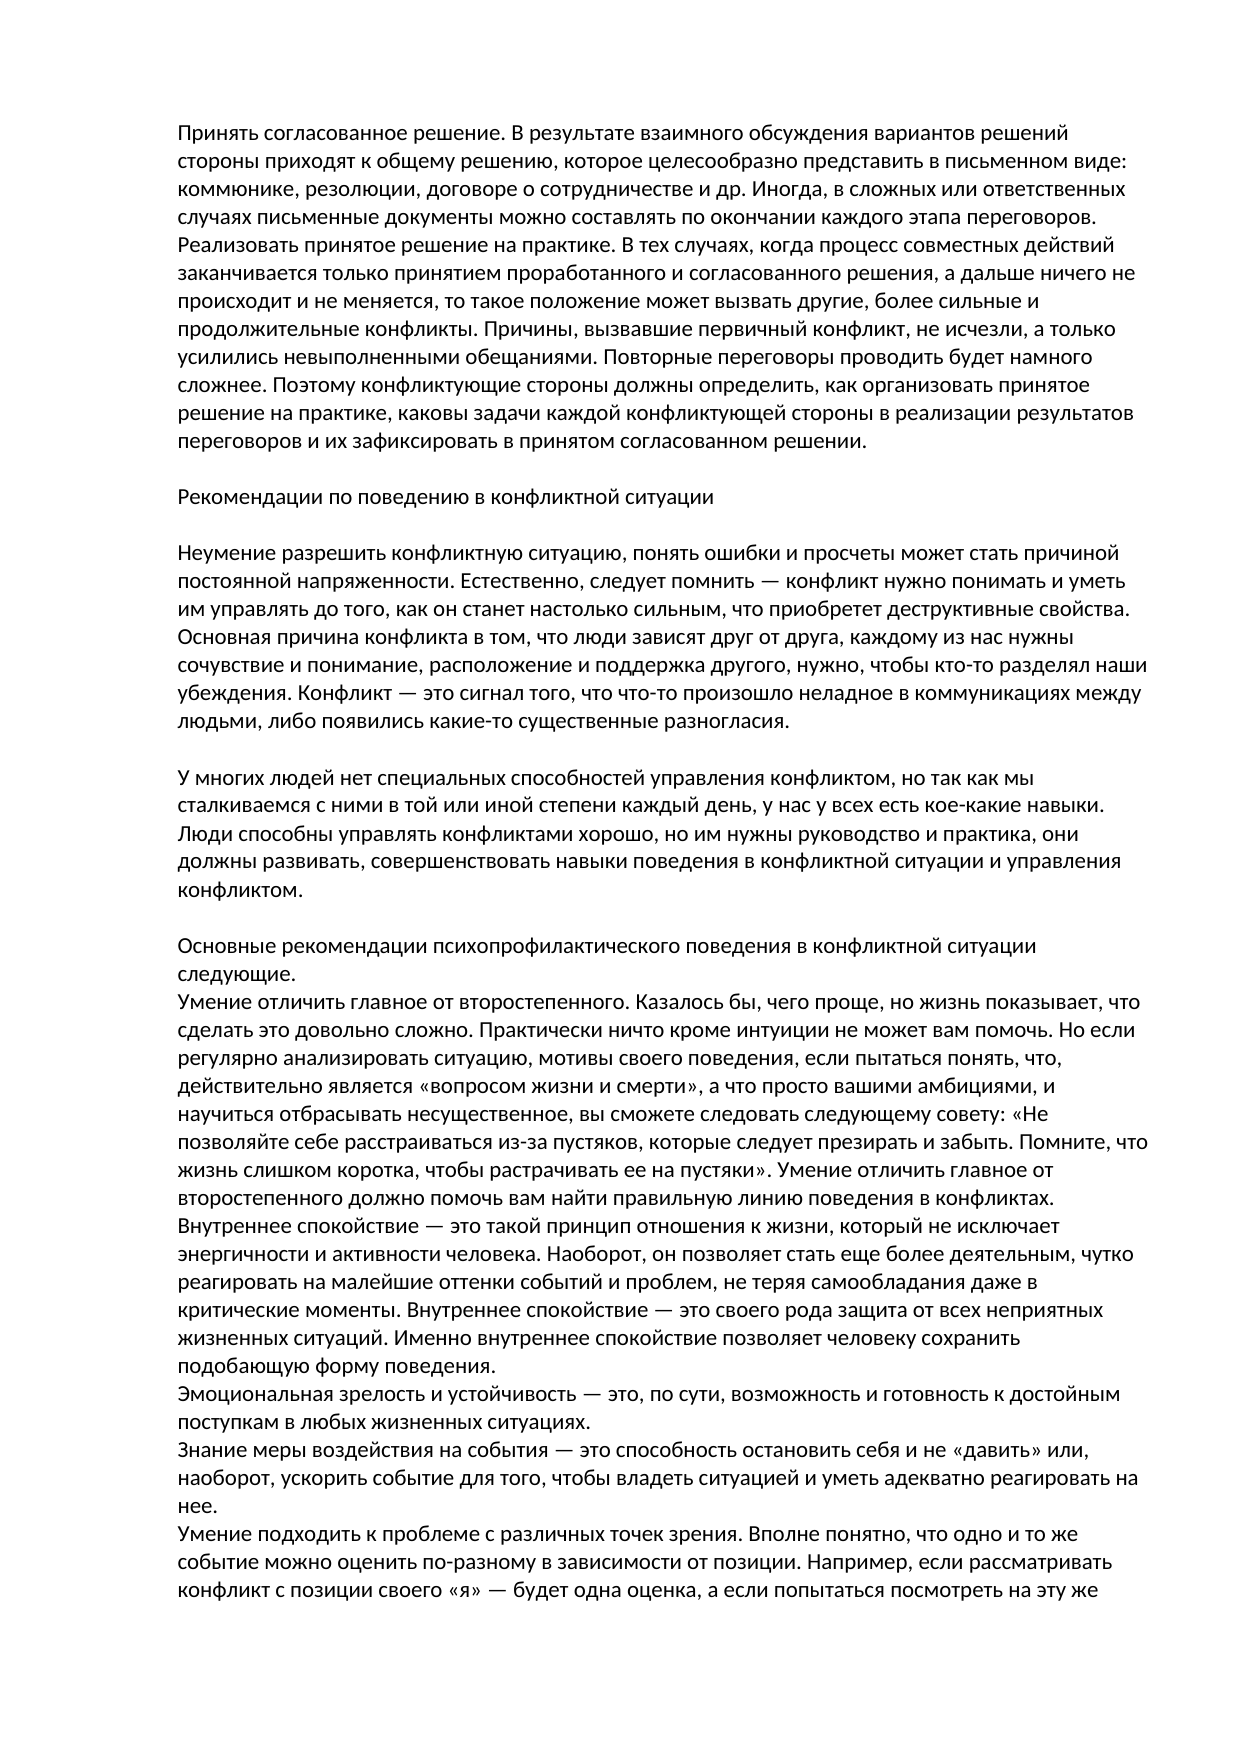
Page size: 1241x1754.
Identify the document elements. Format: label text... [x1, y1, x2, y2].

text Внутреннее спокойствие — это такой принцип отношения к жизни, который не исключает энергичности и активности человека. Наоборот, он позволяет стать еще более деятельным, чутко реагировать на малейшие оттенки событий и проблем, не теряя самообладания даже в критические моменты. Внутреннее спокойствие — это своего рода защита от всех неприятных жизненных ситуаций. Именно внутреннее спокойствие позволяет человеку сохранить подобающую форму поведения. [177, 1211, 1152, 1379]
text Основные рекомендации психопрофилактического поведения в конфликтной ситуации следующие. [177, 931, 1152, 987]
text Принять согласованное решение. В результате взаимного обсуждения вариантов решений стороны приходят к общему решению, которое целесообразно представить в письменном виде: коммюнике, резолюции, договоре о сотрудничестве и др. Иногда, в сложных или ответственных случаях письменные документы можно составлять по окончании каждого этапа переговоров. [177, 118, 1152, 230]
text Рекомендации по поведению в конфликтной ситуации [177, 482, 1152, 510]
text Знание меры воздействия на события — это способность остановить себя и не «давить» или, наоборот, ускорить событие для того, чтобы владеть ситуацией и уметь адекватно реагировать на нее. [177, 1435, 1152, 1519]
text У многих людей нет специальных способностей управления конфликтом, но так как мы сталкиваемся с ними в той или иной степени каждый день, у нас у всех есть кое-какие навыки. Люди способны управлять конфликтами хорошо, но им нужны руководство и практика, они должны развивать, совершенствовать навыки поведения в конфликтной ситуации и управления конфликтом. [177, 763, 1152, 903]
text Умение отличить главное от второстепенного. Казалось бы, чего проще, но жизнь показывает, что сделать это довольно сложно. Практически ничто кроме интуиции не может вам помочь. Но если регулярно анализировать ситуацию, мотивы своего поведения, если пытаться понять, что, действительно является «вопросом жизни и смерти», а что просто вашими амбициями, и научиться отбрасывать несущественное, вы сможете следовать следующему совету: «Не позволяйте себе расстраиваться из-за пустяков, которые следует презирать и забыть. Помните, что жизнь слишком коротка, чтобы растрачивать ее на пустяки». Умение отличить главное от второстепенного должно помочь вам найти правильную линию поведения в конфликтах. [177, 987, 1152, 1211]
text Эмоциональная зрелость и устойчивость — это, по сути, возможность и готовность к достойным поступкам в любых жизненных ситуациях. [177, 1379, 1152, 1435]
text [177, 1519, 1152, 1603]
text Неумение разрешить конфликтную ситуацию, понять ошибки и просчеты может стать причиной постоянной напряженности. Естественно, следует помнить — конфликт нужно понимать и уметь им управлять до того, как он станет настолько сильным, что приобретет деструктивные свойства. Основная причина конфликта в том, что люди зависят друг от друга, каждому из нас нужны сочувствие и понимание, расположение и поддержка другого, нужно, чтобы кто-то разделял наши убеждения. Конфликт — это сигнал того, что что-то произошло неладное в коммуникациях между людьми, либо появились какие-то существенные разногласия. [177, 538, 1152, 734]
text Реализовать принятое решение на практике. В тех случаях, когда процесс совместных действий заканчивается только принятием проработанного и согласованного решения, а дальше ничего не происходит и не меняется, то такое положение может вызвать другие, более сильные и продолжительные конфликты. Причины, вызвавшие первичный конфликт, не исчезли, а только усилились невыполненными обещаниями. Повторные переговоры проводить будет намного сложнее. Поэтому конфликтующие стороны должны определить, как организовать принятое решение на практике, каковы задачи каждой конфликтующей стороны в реализации результатов переговоров и их зафиксировать в принятом согласованном решении. [177, 230, 1152, 454]
